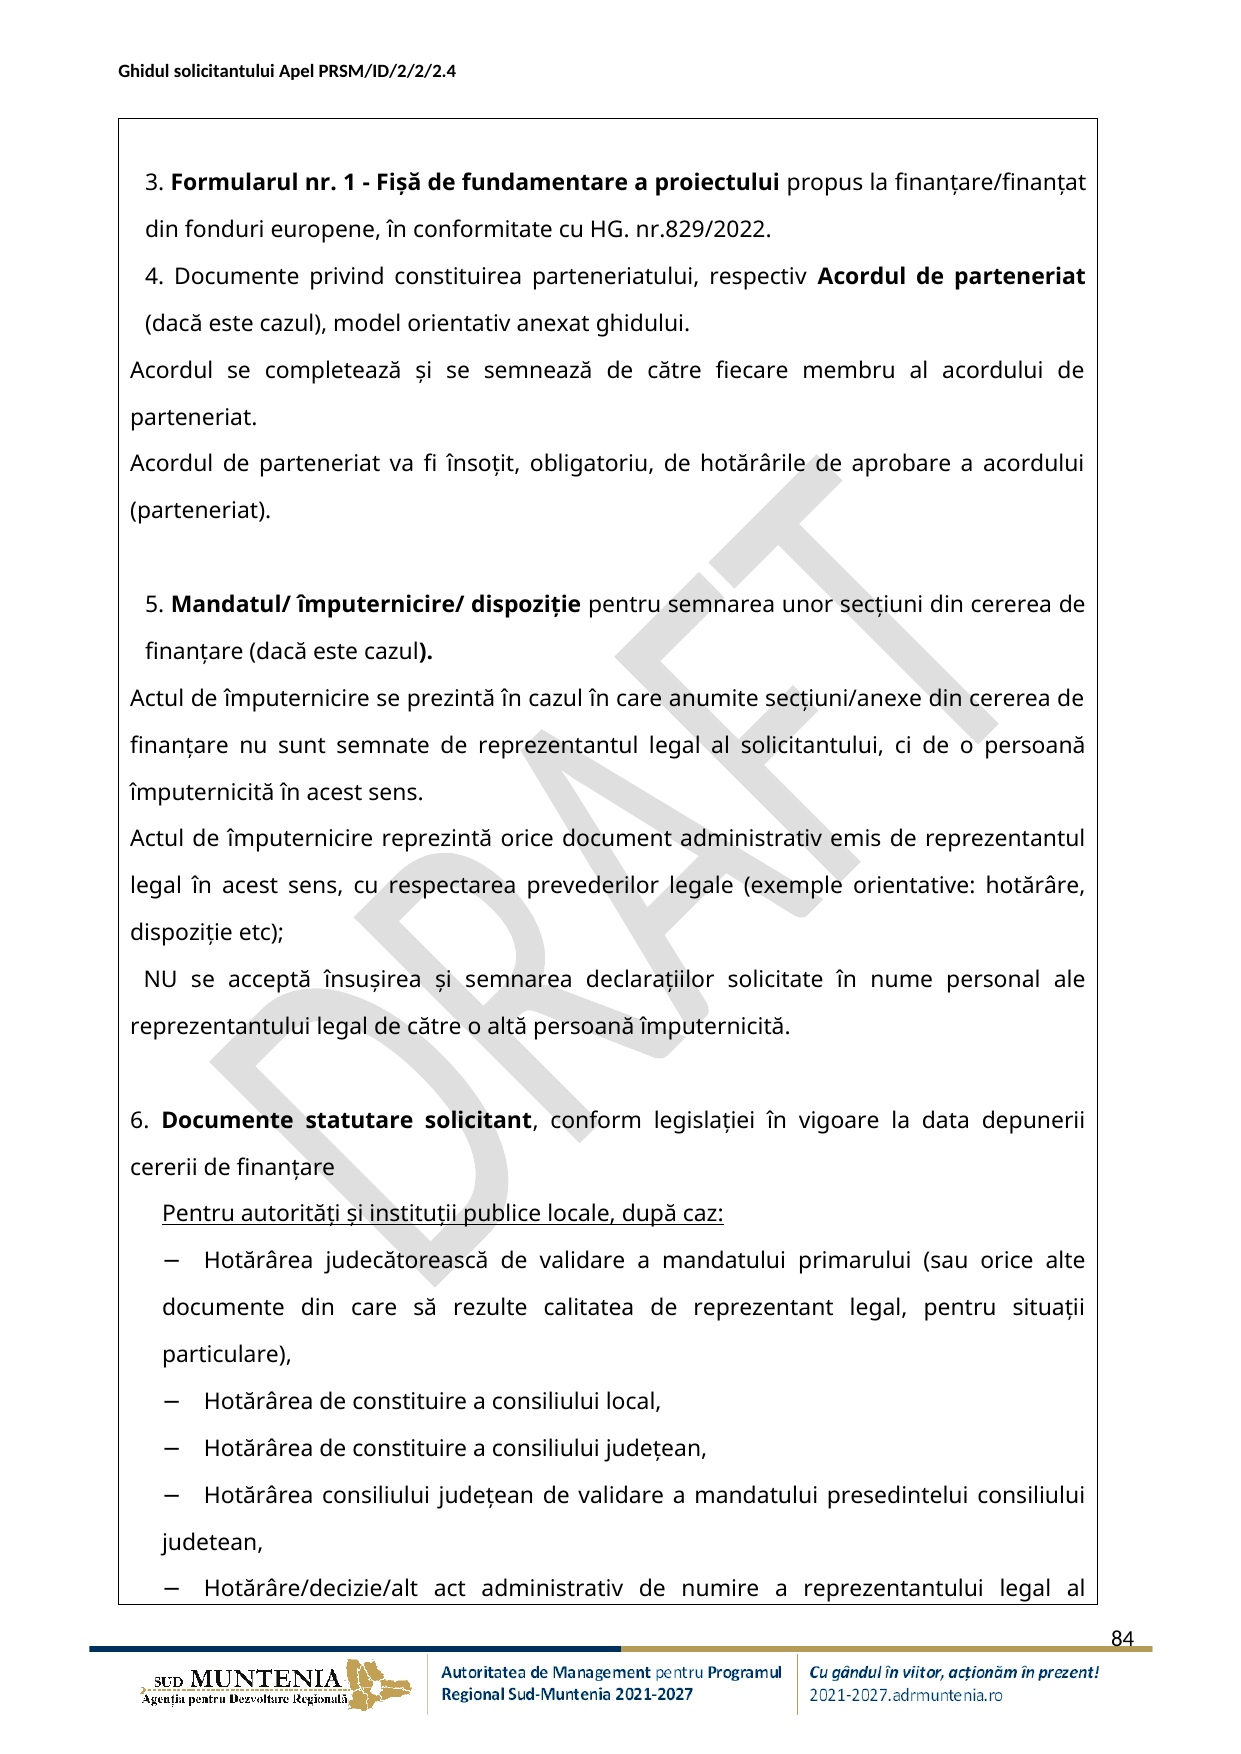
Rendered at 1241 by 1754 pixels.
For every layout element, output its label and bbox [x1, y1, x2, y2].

table_header [119, 119, 1097, 1603]
picture [89, 1646, 1153, 1715]
